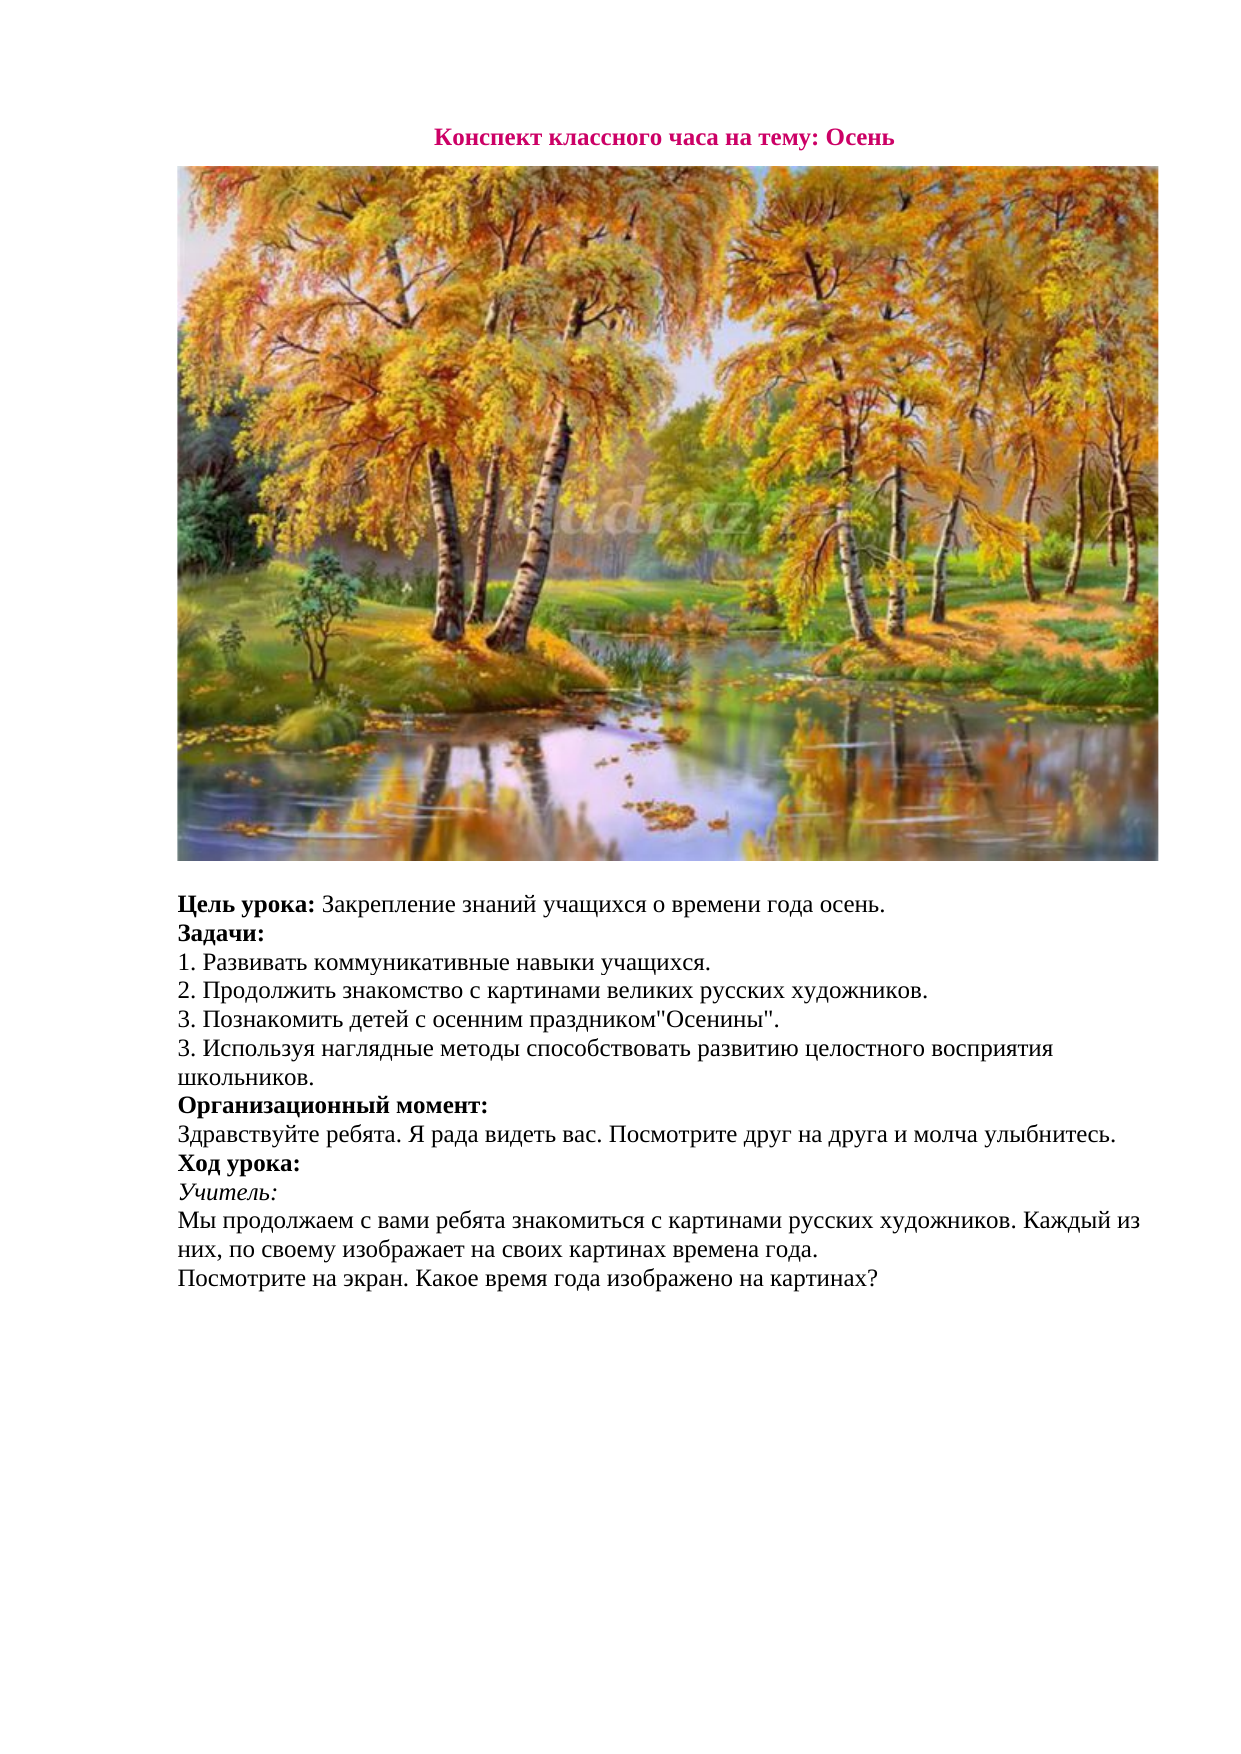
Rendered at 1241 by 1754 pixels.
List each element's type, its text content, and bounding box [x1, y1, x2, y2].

picture [177, 166, 1159, 861]
text Цель урока: Закрепление знаний учащихся о времени года осень. Задачи: 1. Развивать коммуникативные навыки учащихся. 2. Продолжить знакомство с картинами великих русских художников. 3. Познакомить детей с осенним праздником"Осенины". 3. Используя наглядные методы способствовать развитию целостного восприятия школьников. Организационный момент: Здравствуйте ребята. Я рада видеть вас. Посмотрите друг на друга и молча улыбнитесь. Ход урока: Учитель: Мы продолжаем с вами ребята знакомиться с картинами русских художников. Каждый из них, по своему изображает на своих картинах времена года. Посмотрите на экран. Какое время года изображено на картинах? [177, 861, 1152, 1292]
text Конспект классного часа на тему: Осень [177, 118, 1152, 151]
